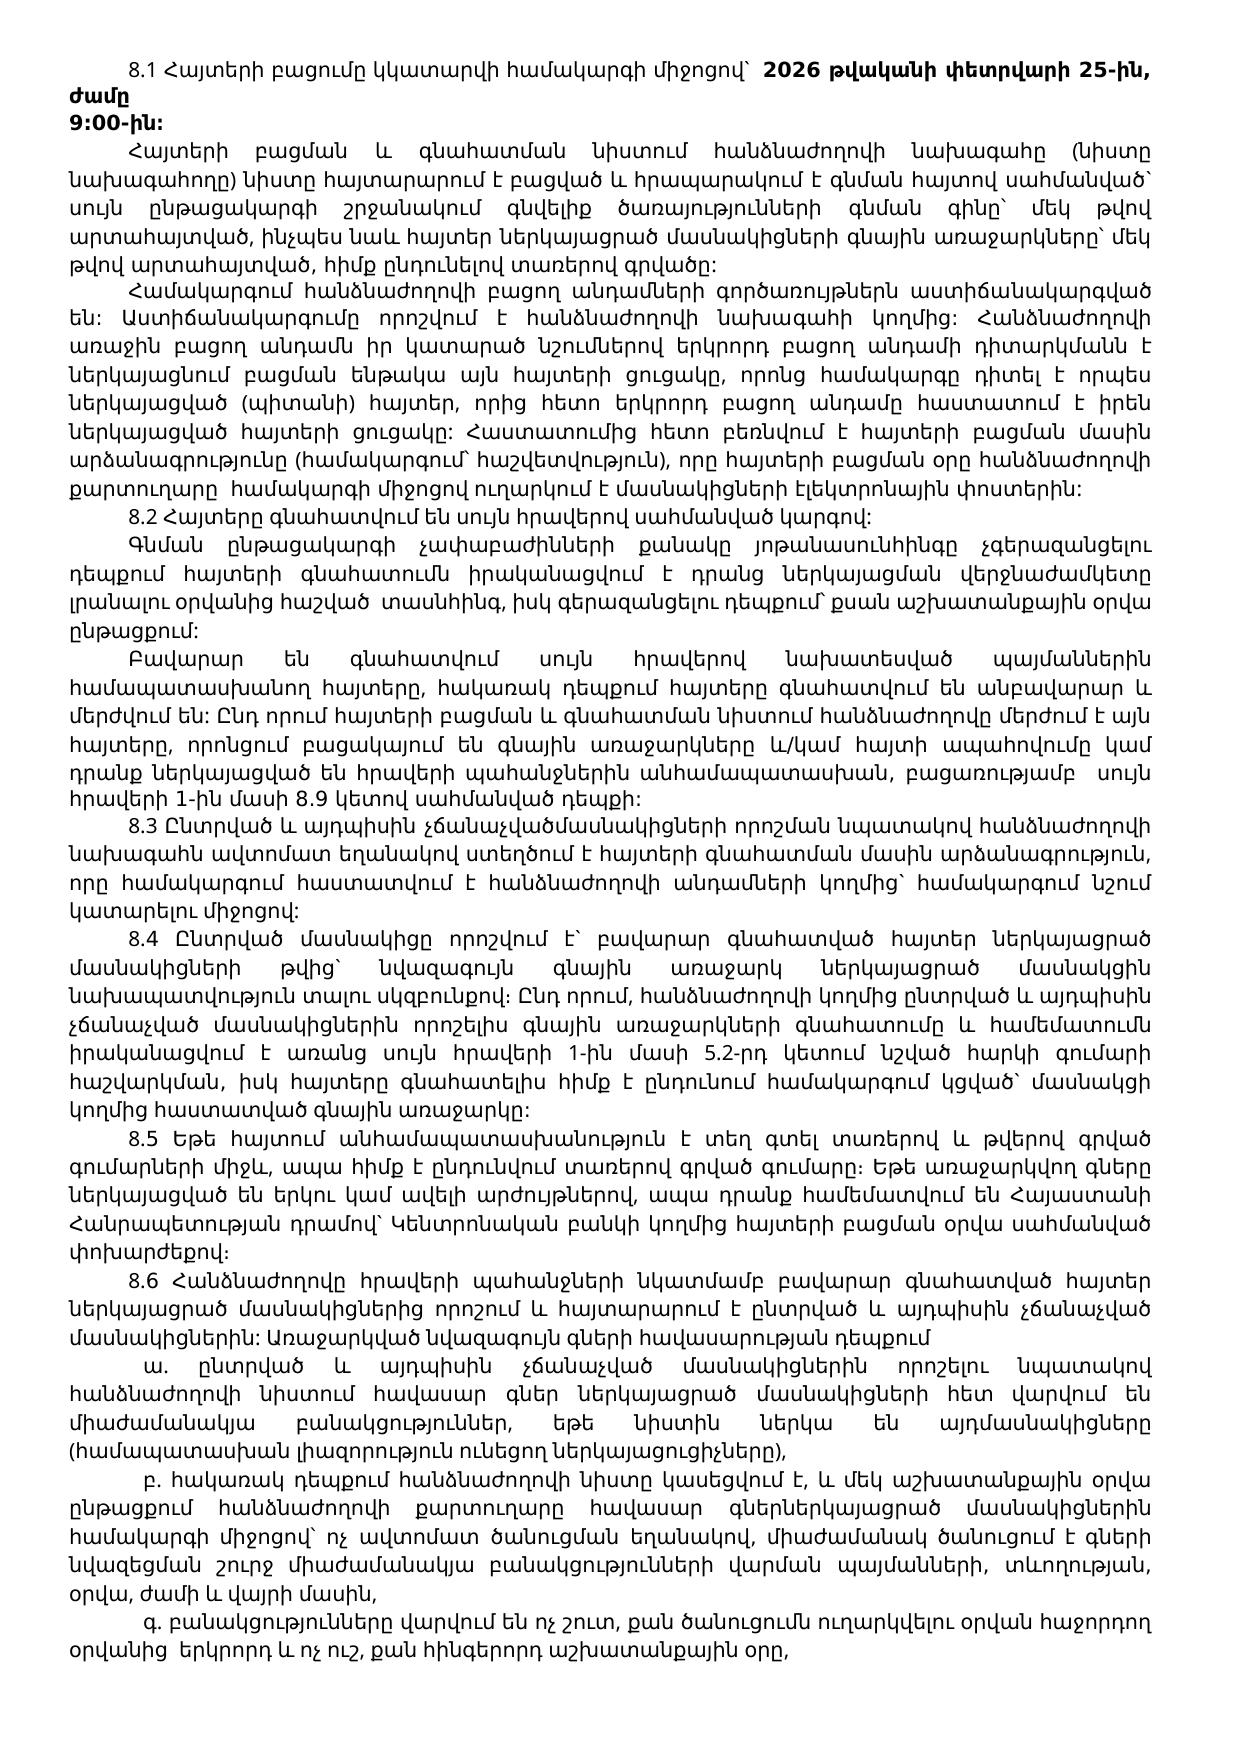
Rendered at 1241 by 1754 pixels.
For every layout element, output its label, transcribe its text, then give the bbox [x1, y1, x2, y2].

text Գնման ընթացակարգի չափաբաժինների քանակը յոթանասունհինգը չգերազանցելու դեպքում հայտերի գնահատումն իրականացվում է դրանց ներկայացման վերջնաժամկետը լրանալու օրվանից հաշված տասնհինգ, իսկ գերազանցելու դեպքում՝ քսան աշխատանքային օրվա ընթացքում: [69, 531, 1152, 644]
text 8.6 Հանձնաժողովը հրավերի պահանջների նկատմամբ բավարար գնահատված հայտեր ներկայացրած մասնակիցներից որոշում և հայտարարում է ընտրված և այդպիսին չճանաչված մասնակիցներին: Առաջարկված նվազագույն գների հավասարության դեպքում [69, 1266, 1152, 1351]
text բ. հակառակ դեպքում հանձնաժողովի նիստը կասեցվում է, և մեկ աշխատանքային օրվա ընթացքում հանձնաժողովի քարտուղարը հավասար գներներկայացրած մասնակիցներին համակարգի միջոցով՝ ոչ ավտոմատ ծանուցման եղանակով, միաժամանակ ծանուցում է գների նվազեցման շուրջ միաժամանակյա բանակցությունների վարման պայմանների, տևողության, օրվա, ժամի և վայրի մասին, [69, 1465, 1152, 1607]
text 8.3 Ընտրված և այդպիսին չճանաչվածմասնակիցների որոշման նպատակով հանձնաժողովի նախագահն ավտոմատ եղանակով ստեղծում է հայտերի գնահատման մասին արձանագրություն, որը համակարգում հաստատվում է հանձնաժողովի անդամների կողմից` համակարգում նշում կատարելու միջոցով: [69, 811, 1152, 924]
text 8.2 Հայտերը գնահատվում են սույն հրավերով սահմանված կարգով: [69, 502, 1152, 531]
text 8.5 Եթե հայտում անհամապատասխանություն է տեղ գտել տառերով և թվերով գրված գումարների միջև, ապա հիմք է ընդունվում տառերով գրված գումարը։ Եթե առաջարկվող գները ներկայացված են երկու կամ ավելի արժույթներով, ապա դրանք համեմատվում են Հայաստանի Հանրապետության դրամով` Կենտրոնական բանկի կողմից հայտերի բացման օրվա սահմանված փոխարժեքով։ [69, 1124, 1152, 1266]
text 8.1 Հայտերի բացումը կկատարվի համակարգի միջոցով` 2026 թվականի փետրվարի 25-ին, ժամը 9:00-ին։ [69, 56, 1152, 137]
text Համակարգում հանձնաժողովի բացող անդամների գործառույթներն աստիճանակարգված են: Աստիճանակարգումը որոշվում է հանձնաժողովի նախագահի կողմից: Հանձնաժողովի առաջին բացող անդամն իր կատարած նշումներով երկրորդ բացող անդամի դիտարկմանն է ներկայացնում բացման ենթակա այն հայտերի ցուցակը, որոնց համակարգը դիտել է որպես ներկայացված (պիտանի) հայտեր, որից հետո երկրորդ բացող անդամը հաստատում է իրեն ներկայացված հայտերի ցուցակը: Հաստատումից հետո բեռնվում է հայտերի բացման մասին արձանագրությունը (համակարգում՝ հաշվետվություն), որը հայտերի բացման օրը հանձնաժողովի քարտուղարը համակարգի միջոցով ուղարկում է մասնակիցների էլեկտրոնային փոստերին: [69, 279, 1152, 502]
text ա. ընտրված և այդպիսին չճանաչված մասնակիցներին որոշելու նպատակով հանձնաժողովի նիստում հավասար գներ ներկայացրած մասնակիցների հետ վարվում են միաժամանակյա բանակցություններ, եթե նիստին ներկա են այդմասնակիցները (համապատասխան լիազորություն ունեցող ներկայացուցիչները), [69, 1351, 1152, 1465]
text 8.4 Ընտրված մասնակիցը որոշվում է` բավարար գնահատված հայտեր ներկայացրած մասնակիցների թվից` նվազագույն գնային առաջարկ ներկայացրած մասնակցին նախապատվություն տալու սկզբունքով։ Ընդ որում, հանձնաժողովի կողմից ընտրված և այդպիսին չճանաչված մասնակիցներին որոշելիս գնային առաջարկների գնահատումը և համեմատումն իրականացվում է առանց սույն հրավերի 1-ին մասի 5.2-րդ կետում նշված հարկի գումարի հաշվարկման, իսկ հայտերը գնահատելիս հիմք է ընդունում համակարգում կցված` մասնակցի կողմից հաստատված գնային առաջարկը: [69, 924, 1152, 1124]
text Հայտերի բացման և գնահատման նիստում հանձնաժողովի նախագահը (նիստը նախագահողը) նիստը հայտարարում է բացված և հրապարակում է գնման հայտով սահմանված` սույն ընթացակարգի շրջանակում գնվելիք ծառայությունների գնման գինը՝ մեկ թվով արտահայտված, ինչպես նաև հայտեր ներկայացրած մասնակիցների գնային առաջարկները՝ մեկ թվով արտահայտված, հիմք ընդունելով տառերով գրվածը: [69, 137, 1152, 279]
text Բավարար են գնահատվում սույն հրավերով նախատեսված պայմաններին համապատասխանող հայտերը, հակառակ դեպքում հայտերը գնահատվում են անբավարար և մերժվում են: Ընդ որում հայտերի բացման և գնահատման նիստում հանձնաժողովը մերժում է այն հայտերը, որոնցում բացակայում են գնային առաջարկները և/կամ հայտի ապահովումը կամ դրանք ներկայացված են հրավերի պահանջներին անհամապատասխան, բացառությամբ սույն հրավերի 1-ին մասի 8.9 կետով սահմանված դեպքի: [69, 644, 1152, 811]
text գ. բանակցությունները վարվում են ոչ շուտ, քան ծանուցումն ուղարկվելու օրվան հաջորդող օրվանից երկրորդ և ոչ ուշ, քան հինգերորդ աշխատանքային օրը, [69, 1607, 1152, 1664]
